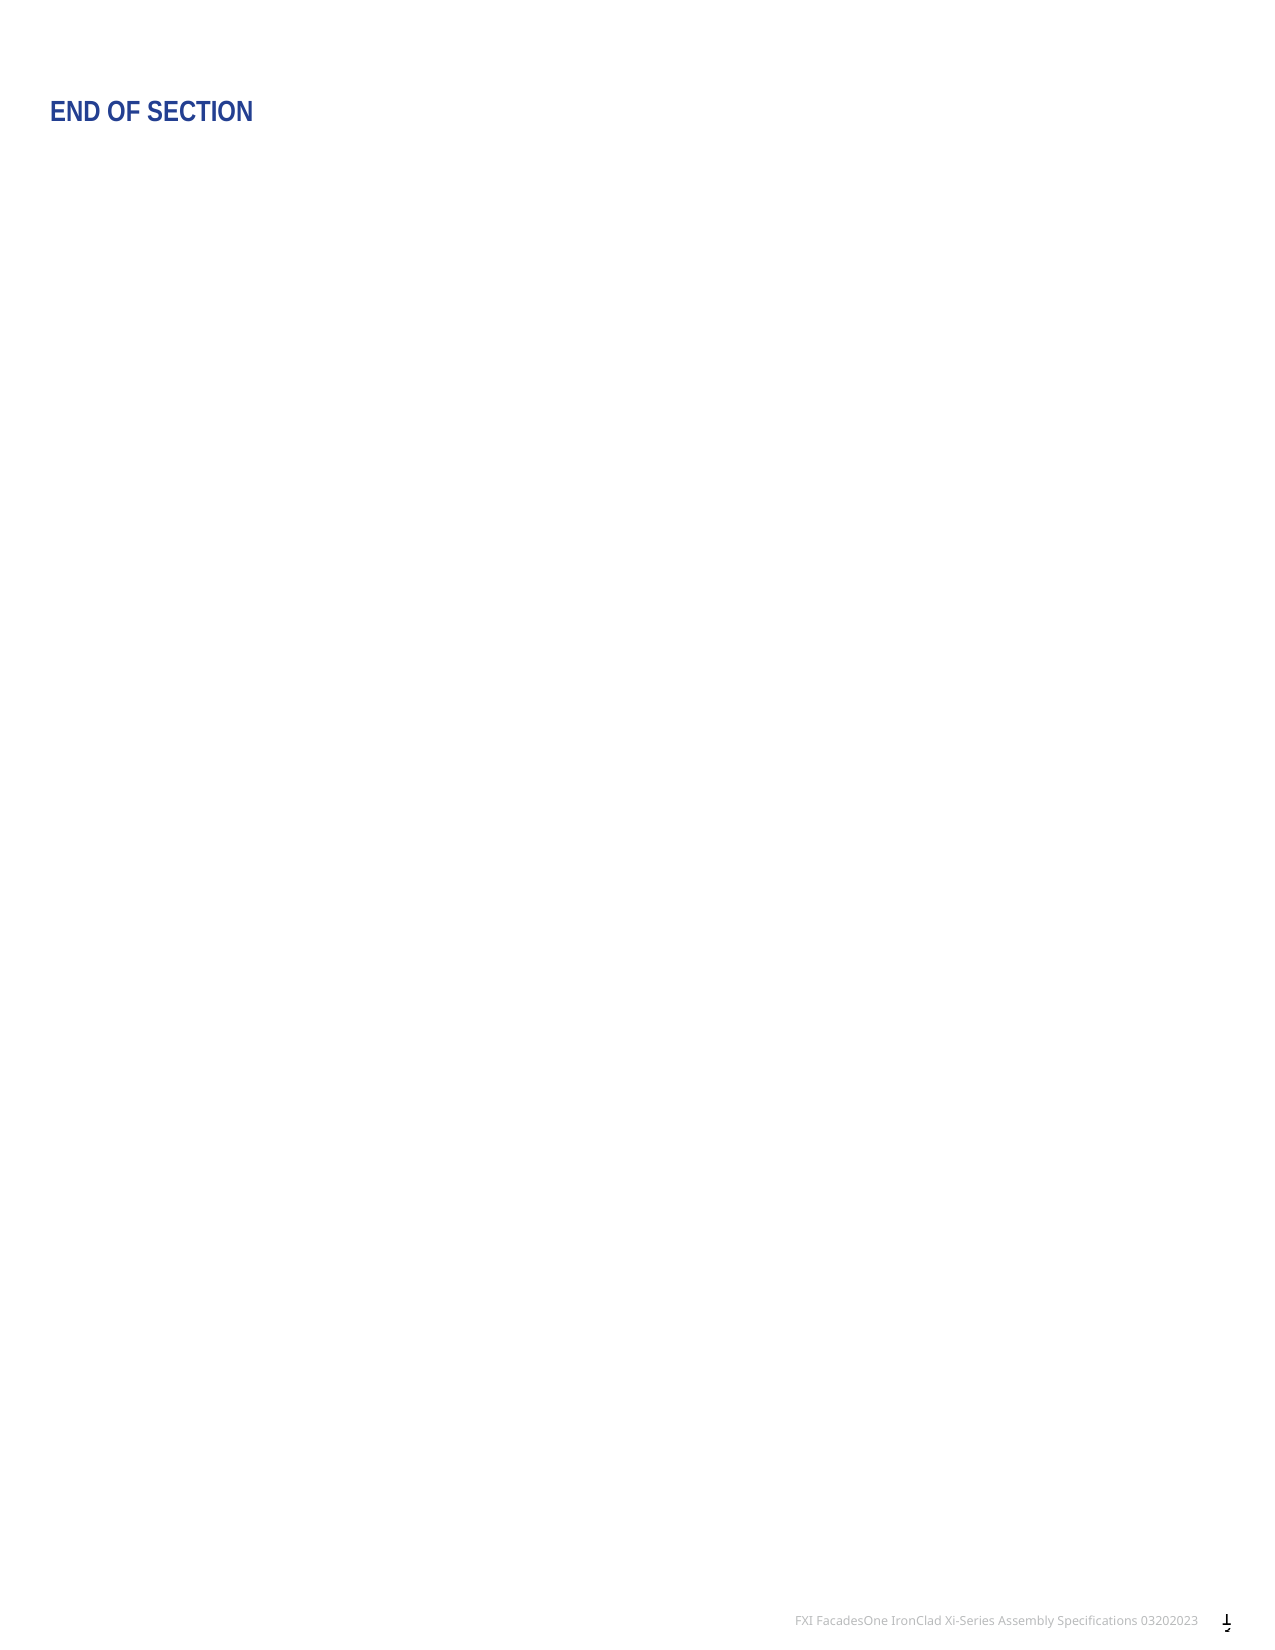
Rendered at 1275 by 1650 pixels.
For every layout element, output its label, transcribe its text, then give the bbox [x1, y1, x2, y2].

subtitle END OF SECTION [50, 94, 1228, 127]
